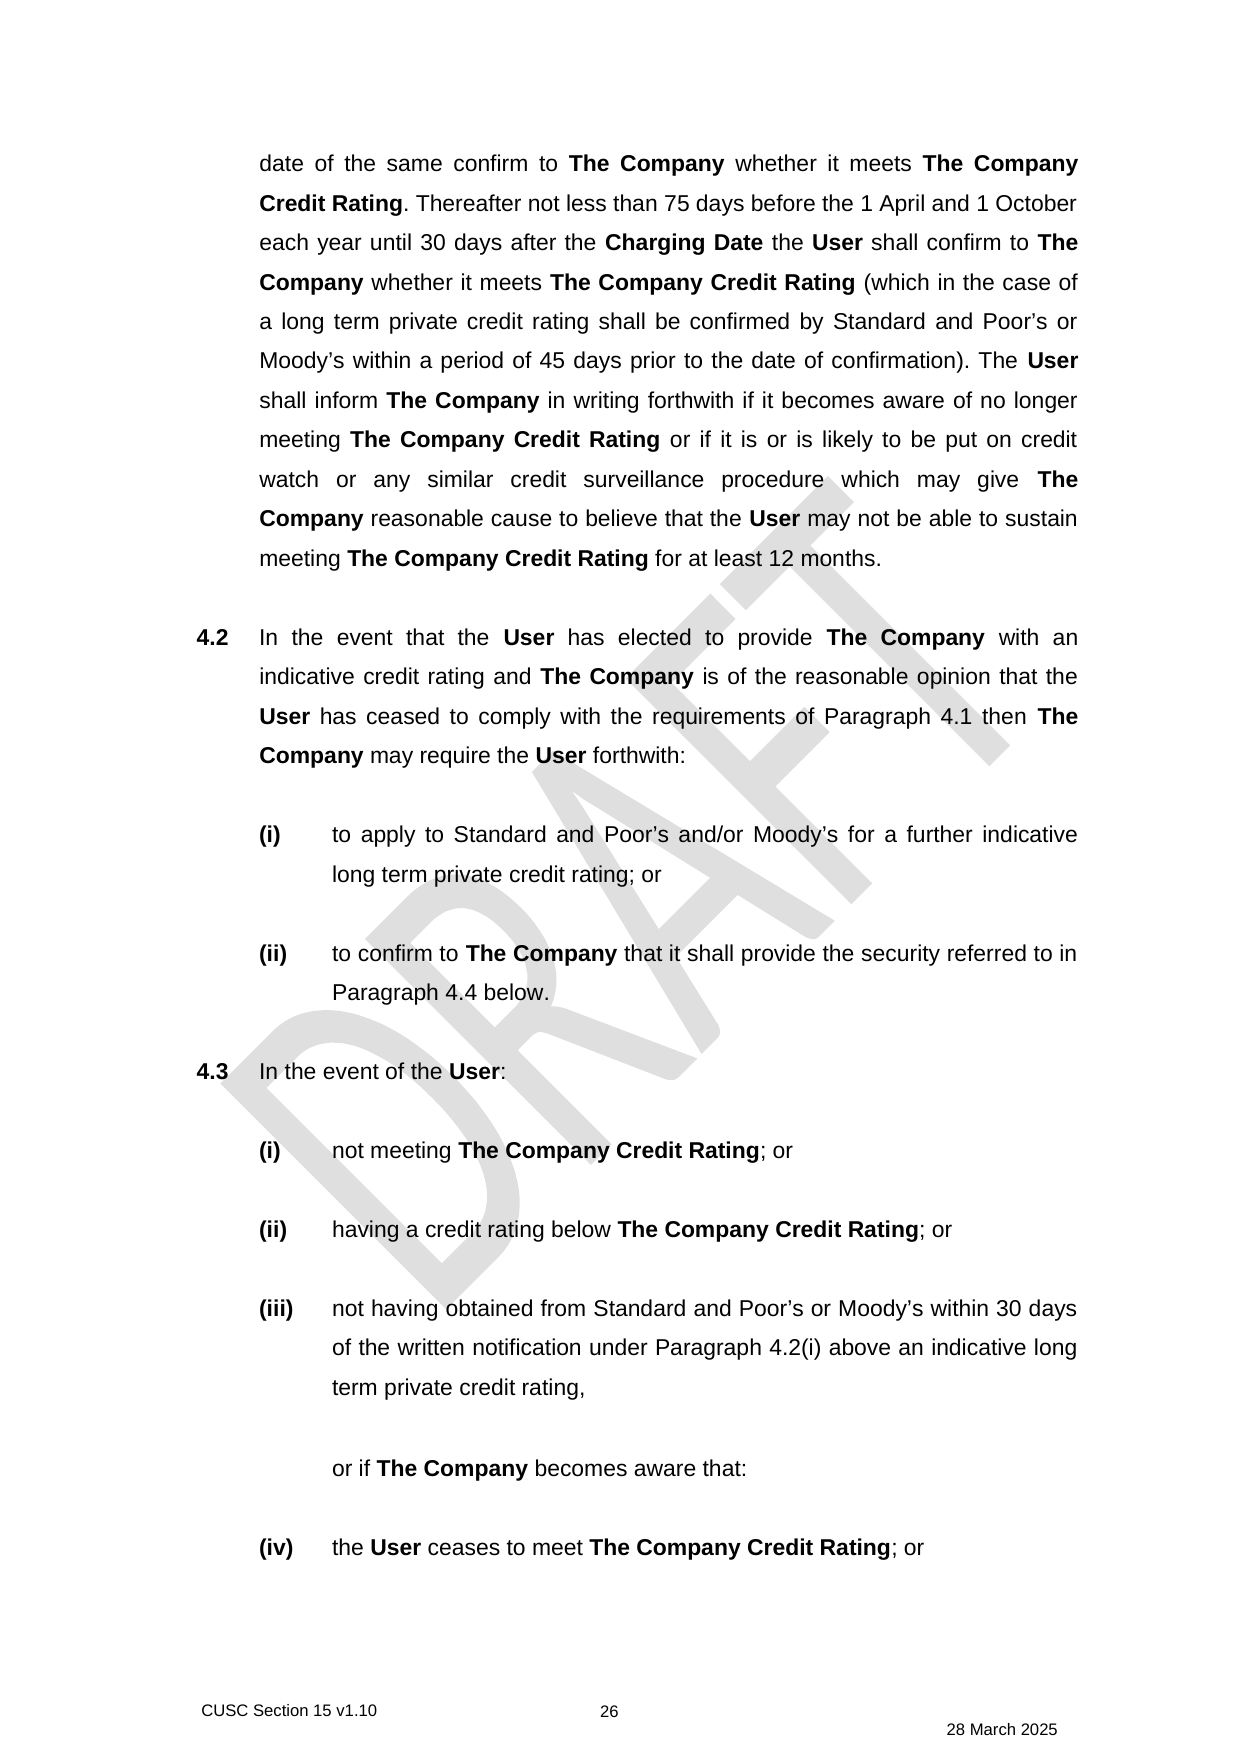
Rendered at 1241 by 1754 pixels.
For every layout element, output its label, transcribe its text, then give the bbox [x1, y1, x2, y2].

text (iii) not having obtained from Standard and Poor’s or Moody’s within 30 days of the written notification under Paragraph 4.2(i) above an indicative long term private credit rating, [196, 1295, 1078, 1400]
text 4.2 In the event that the User has elected to provide The Company with an indicative credit rating and The Company is of the reasonable opinion that the User has ceased to comply with the requirements of Paragraph 4.1 then The Company may require the User forthwith: [196, 624, 1078, 768]
text 4.3 In the event of the User: [196, 1058, 1078, 1084]
text (i) not meeting The Company Credit Rating; or [196, 1137, 1078, 1163]
text (iv) the User ceases to meet The Company Credit Rating; or [196, 1534, 1078, 1561]
text (ii) to confirm to The Company that it shall provide the security referred to in Paragraph 4.4 below. [196, 939, 1078, 1005]
text (ii) having a credit rating below The Company Credit Rating; or [196, 1216, 1078, 1242]
text or if The Company becomes aware that: [196, 1455, 1078, 1482]
text (i) to apply to Standard and Poor’s and/or Moody’s for a further indicative long term private credit rating; or [196, 821, 1078, 887]
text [196, 150, 1078, 571]
